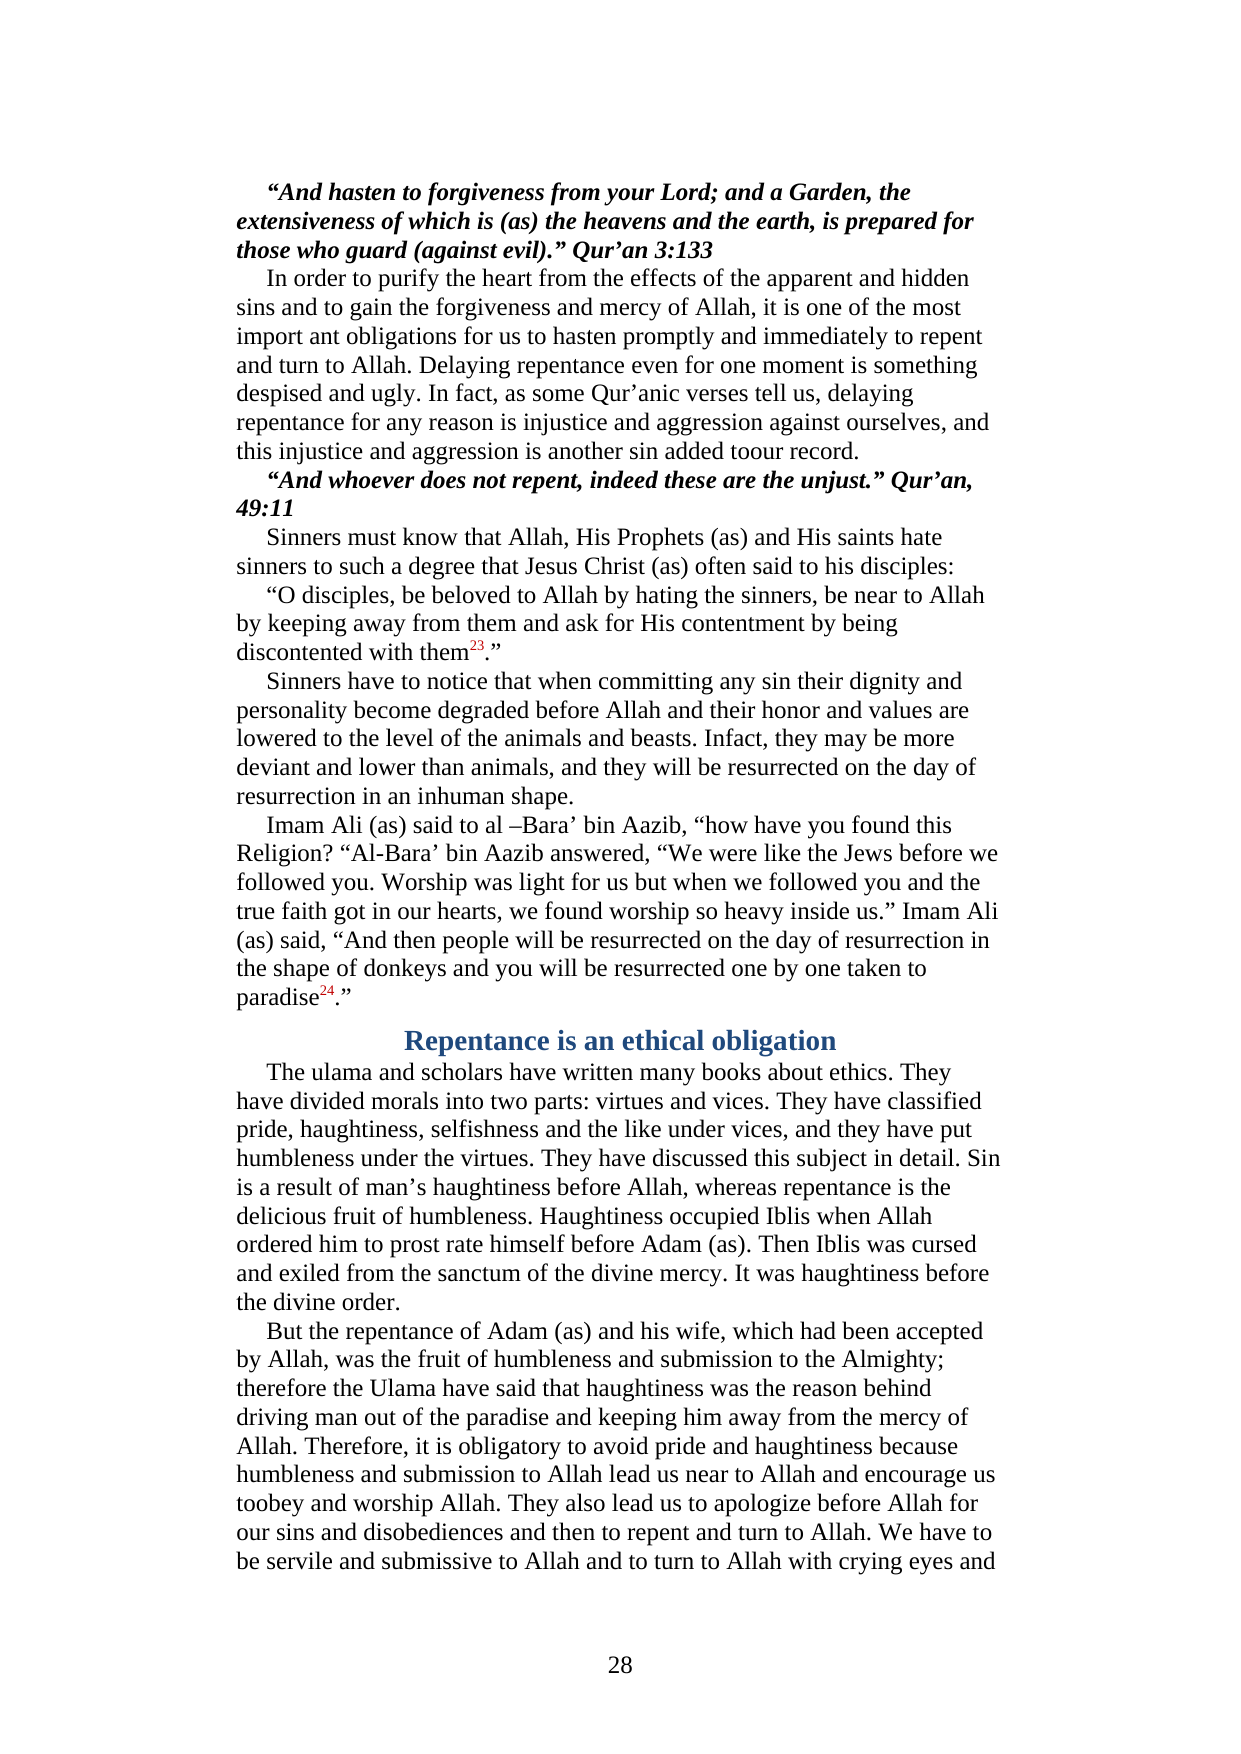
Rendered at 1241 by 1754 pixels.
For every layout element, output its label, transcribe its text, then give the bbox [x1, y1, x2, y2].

text “O disciples, be beloved to Allah by hating the sinners, be near to Allah by keeping away from them and ask for His contentment by being discontented with them23.” [236, 580, 1004, 666]
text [236, 1316, 1004, 1574]
text Imam Ali (as) said to al –Bara’ bin Aazib, “how have you found this Religion? “Al-Bara’ bin Aazib answered, “We were like the Jews before we followed you. Worship was light for us but when we followed you and the true faith got in our hearts, we found worship so heavy inside us.” Imam Ali (as) said, “And then people will be resurrected on the day of resurrection in the shape of donkeys and you will be resurrected one by one taken to paradise24.” [236, 810, 1004, 1011]
text Sinners have to notice that when committing any sin their dignity and personality become degraded before Allah and their honor and values are lowered to the level of the animals and beasts. Infact, they may be more deviant and lower than animals, and they will be resurrected on the day of resurrection in an inhuman shape. [236, 666, 1004, 810]
subtitle Repentance is an ethical obligation [236, 1023, 1004, 1057]
text Sinners must know that Allah, His Prophets (as) and His saints hate sinners to such a degree that Jesus Christ (as) often said to his disciples: [236, 522, 1004, 580]
text “And whoever does not repent, indeed these are the unjust.” Qur’an, 49:11 [236, 465, 1004, 522]
text The ulama and scholars have written many books about ethics. They have divided morals into two parts: virtues and vices. They have classified pride, haughtiness, selfishness and the like under vices, and they have put humbleness under the virtues. They have discussed this subject in detail. Sin is a result of man’s haughtiness before Allah, whereas repentance is the delicious fruit of humbleness. Haughtiness occupied Iblis when Allah ordered him to prost rate himself before Adam (as). Then Iblis was cursed and exiled from the sanctum of the divine mercy. It was haughtiness before the divine order. [236, 1057, 1004, 1316]
text In order to purify the heart from the effects of the apparent and hidden sins and to gain the forgiveness and mercy of Allah, it is one of the most import ant obligations for us to hasten promptly and immediately to repent and turn to Allah. Delaying repentance even for one moment is something despised and ugly. In fact, as some Qur’anic verses tell us, delaying repentance for any reason is injustice and aggression against ourselves, and this injustice and aggression is another sin added toour record. [236, 263, 1004, 465]
text “And hasten to forgiveness from your Lord; and a Garden, the extensiveness of which is (as) the heavens and the earth, is prepared for those who guard (against evil).” Qur’an 3:133 [236, 177, 1004, 263]
